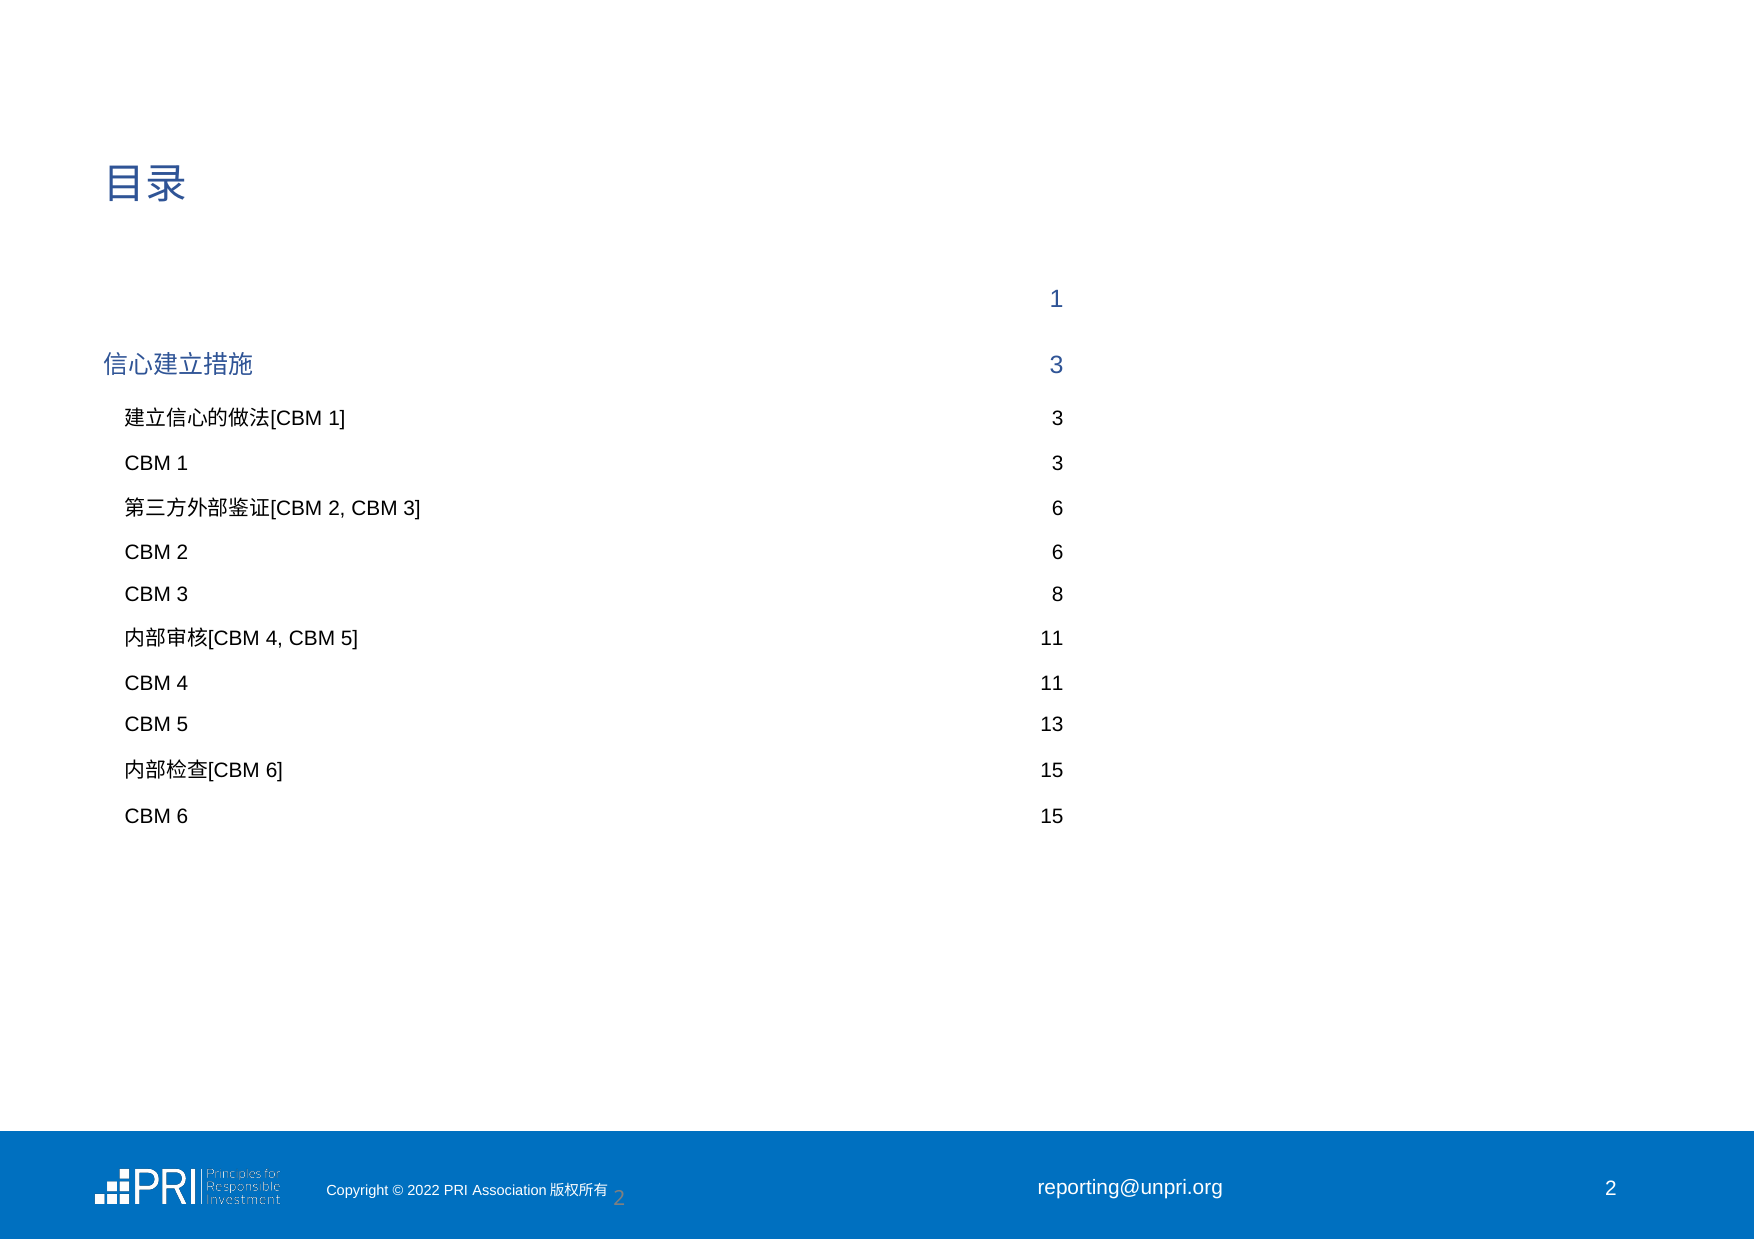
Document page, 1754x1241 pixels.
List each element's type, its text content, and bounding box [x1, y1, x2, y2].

text 目录 [103, 150, 1650, 210]
picture [92, 1166, 282, 1207]
